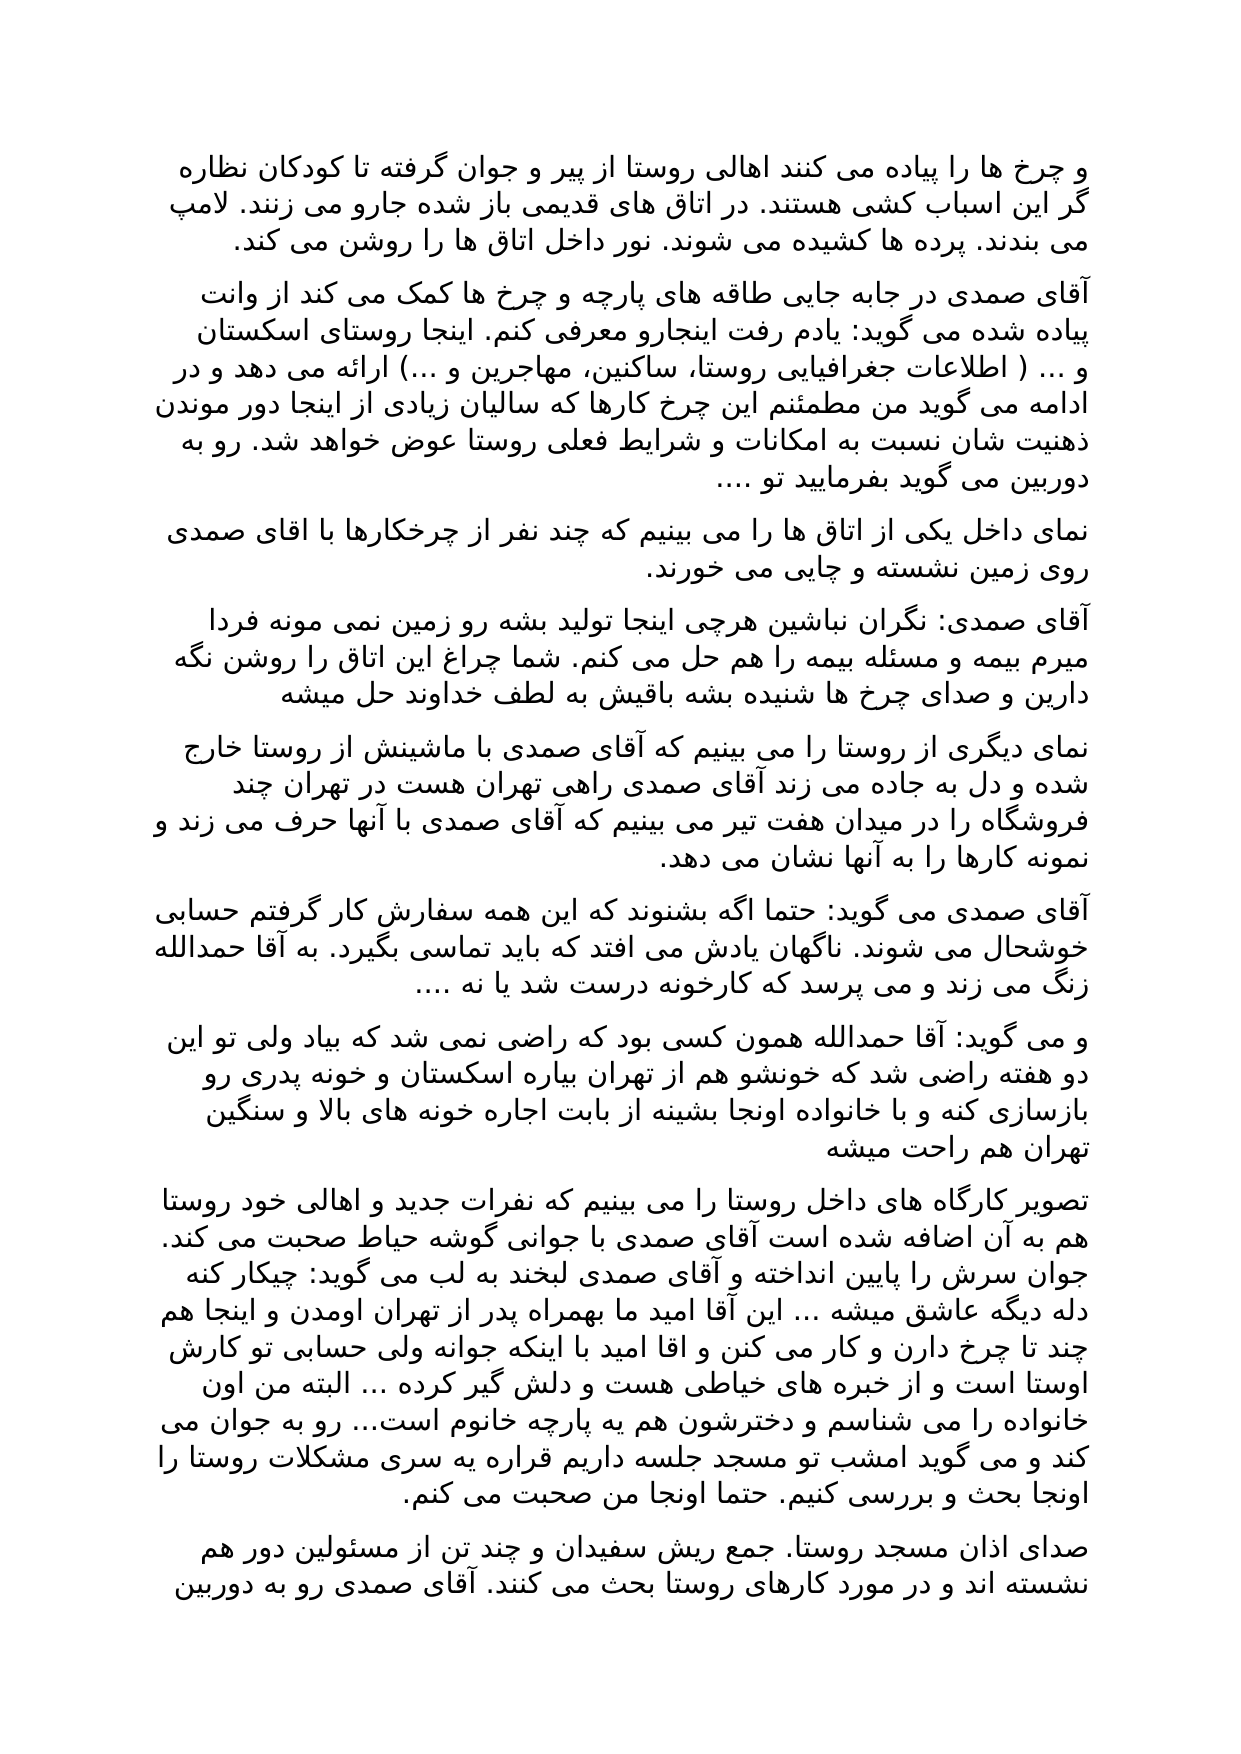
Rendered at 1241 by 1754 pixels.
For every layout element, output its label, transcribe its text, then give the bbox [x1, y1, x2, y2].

text نمای داخل یکی از اتاق ها را می بینیم که چند نفر از چرخکارها با اقای صمدی روی زمین نشسته و چایی می خورند. [150, 513, 1090, 584]
text و چرخ ها را پیاده می کنند اهالی روستا از پیر و جوان گرفته تا کودکان نظاره گر این اسباب کشی هستند. در اتاق های قدیمی باز شده جارو می زنند. لامپ می بندند. پرده ها کشیده می شوند. نور داخل اتاق ها را روشن می کند. [150, 150, 1090, 257]
text آقای صمدی در جابه جایی طاقه های پارچه و چرخ ها کمک می کند از وانت پیاده شده می گوید: یادم رفت اینجارو معرفی کنم. اینجا روستای اسکستان و ... ( اطلاعات جغرافیایی روستا، ساکنین، مهاجرین و ...) ارائه می دهد و در ادامه می گوید من مطمئنم این چرخ کارها که سالیان زیادی از اینجا دور موندن ذهنیت شان نسبت به امکانات و شرایط فعلی روستا عوض خواهد شد. رو به دوربین می گوید بفرمایید تو .... [150, 277, 1090, 494]
text آقای صمدی می گوید: حتما اگه بشنوند که این همه سفارش کار گرفتم حسابی خوشحال می شوند. ناگهان یادش می افتد که باید تماسی بگیرد. به آقا حمدالله زنگ می زند و می پرسد که کارخونه درست شد یا نه .... [150, 893, 1090, 1001]
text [150, 1530, 1090, 1601]
text تصویر کارگاه های داخل روستا را می بینیم که نفرات جدید و اهالی خود روستا هم به آن اضافه شده است آقای صمدی با جوانی گوشه حیاط صحبت می کند. جوان سرش را پایین انداخته و آقای صمدی لبخند به لب می گوید: چیکار کنه دله دیگه عاشق میشه ... این آقا امید ما بهمراه پدر از تهران اومدن و اینجا هم چند تا چرخ دارن و کار می کنن و اقا امید با اینکه جوانه ولی حسابی تو کارش اوستا است و از خبره های خیاطی هست و دلش گیر کرده ... البته من اون خانواده را می شناسم و دخترشون هم یه پارچه خانوم است... رو به جوان می کند و می گوید امشب تو مسجد جلسه داریم قراره یه سری مشکلات روستا را اونجا بحث و بررسی کنیم. حتما اونجا من صحبت می کنم. [150, 1183, 1090, 1511]
text آقای صمدی: نگران نباشین هرچی اینجا تولید بشه رو زمین نمی مونه فردا میرم بیمه و مسئله بیمه را هم حل می کنم. شما چراغ این اتاق را روشن نگه دارین و صدای چرخ ها شنیده بشه باقیش به لطف خداوند حل میشه [150, 603, 1090, 711]
text نمای دیگری از روستا را می بینیم که آقای صمدی با ماشینش از روستا خارج شده و دل به جاده می زند آقای صمدی راهی تهران هست در تهران چند فروشگاه را در میدان هفت تیر می بینیم که آقای صمدی با آنها حرف می زند و نمونه کارها را به آنها نشان می دهد. [150, 730, 1090, 874]
text و می گوید: آقا حمدالله همون کسی بود که راضی نمی شد که بیاد ولی تو این دو هفته راضی شد که خونشو هم از تهران بیاره اسکستان و خونه پدری رو بازسازی کنه و با خانواده اونجا بشینه از بابت اجاره خونه های بالا و سنگین تهران هم راحت میشه [150, 1020, 1090, 1164]
